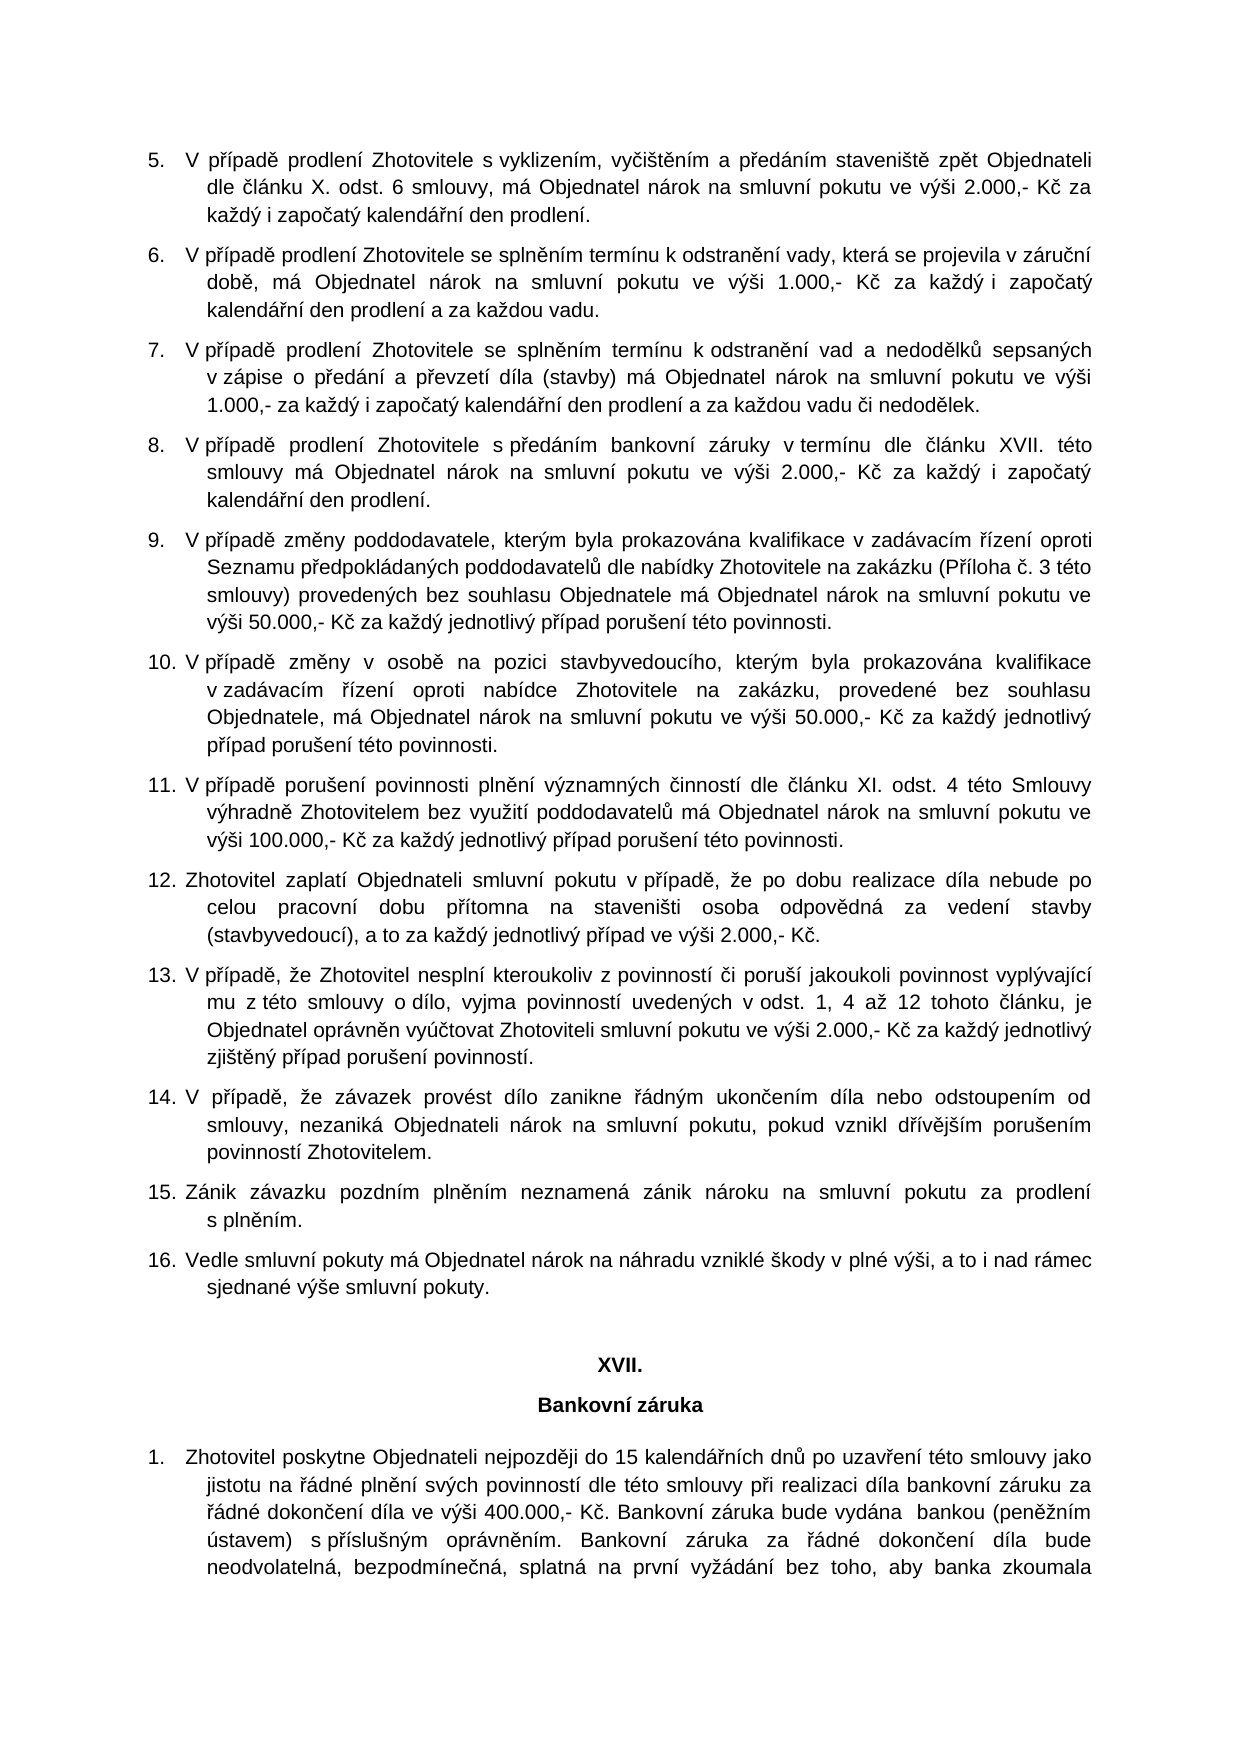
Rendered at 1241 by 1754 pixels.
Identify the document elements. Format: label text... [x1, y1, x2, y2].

text XVII. [148, 1353, 1093, 1377]
list Zánik závazku pozdním plněním neznamená zánik nároku na smluvní pokutu za prodlení s plněním. [148, 1180, 1093, 1232]
list V případě prodlení Zhotovitele s předáním bankovní záruky v termínu dle článku XVII. této smlouvy má Objednatel nárok na smluvní pokutu ve výši 2.000,- Kč za každý i započatý kalendářní den prodlení. [148, 433, 1093, 512]
list V případě změny poddodavatele, kterým byla prokazována kvalifikace v zadávacím řízení oproti Seznamu předpokládaných poddodavatelů dle nabídky Zhotovitele na zakázku (Příloha č. 3 této smlouvy) provedených bez souhlasu Objednatele má Objednatel nárok na smluvní pokutu ve výši 50.000,- Kč za každý jednotlivý případ porušení této povinnosti. [148, 528, 1093, 634]
list V případě, že Zhotovitel nesplní kteroukoliv z povinností či poruší jakoukoli povinnost vyplývající mu z této smlouvy o dílo, vyjma povinností uvedených v odst. 1, 4 až 12 tohoto článku, je Objednatel oprávněn vyúčtovat Zhotoviteli smluvní pokutu ve výši 2.000,- Kč za každý jednotlivý zjištěný případ porušení povinností. [148, 963, 1093, 1069]
list V případě změny v osobě na pozici stavbyvedoucího, kterým byla prokazována kvalifikace v zadávacím řízení oproti nabídce Zhotovitele na zakázku, provedené bez souhlasu Objednatele, má Objednatel nárok na smluvní pokutu ve výši 50.000,- Kč za každý jednotlivý případ porušení této povinnosti. [148, 650, 1093, 757]
list Zhotovitel zaplatí Objednateli smluvní pokutu v případě, že po dobu realizace díla nebude po celou pracovní dobu přítomna na staveništi osoba odpovědná za vedení stavby (stavbyvedoucí), a to za každý jednotlivý případ ve výši 2.000,- Kč. [148, 868, 1093, 947]
list V případě porušení povinnosti plnění významných činností dle článku XI. odst. 4 této Smlouvy výhradně Zhotovitelem bez využití poddodavatelů má Objednatel nárok na smluvní pokutu ve výši 100.000,- Kč za každý jednotlivý případ porušení této povinnosti. [148, 773, 1093, 852]
list V případě prodlení Zhotovitele se splněním termínu k odstranění vad a nedodělků sepsaných v zápise o předání a převzetí díla (stavby) má Objednatel nárok na smluvní pokutu ve výši 1.000,- za každý i započatý kalendářní den prodlení a za každou vadu či nedodělek. [148, 338, 1093, 417]
list V případě prodlení Zhotovitele se splněním termínu k odstranění vady, která se projevila v záruční době, má Objednatel nárok na smluvní pokutu ve výši 1.000,- Kč za každý i započatý kalendářní den prodlení a za každou vadu. [148, 243, 1093, 322]
list Vedle smluvní pokuty má Objednatel nárok na náhradu vzniklé škody v plné výši, a to i nad rámec sjednané výše smluvní pokuty. [148, 1248, 1093, 1299]
list V případě prodlení Zhotovitele s vyklizením, vyčištěním a předáním staveniště zpět Objednateli dle článku X. odst. 6 smlouvy, má Objednatel nárok na smluvní pokutu ve výši 2.000,- Kč za každý i započatý kalendářní den prodlení. [148, 148, 1093, 227]
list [148, 1445, 1093, 1579]
text Bankovní záruka [148, 1393, 1093, 1417]
list V případě, že závazek provést dílo zanikne řádným ukončením díla nebo odstoupením od smlouvy, nezaniká Objednateli nárok na smluvní pokutu, pokud vznikl dřívějším porušením povinností Zhotovitelem. [148, 1085, 1093, 1164]
